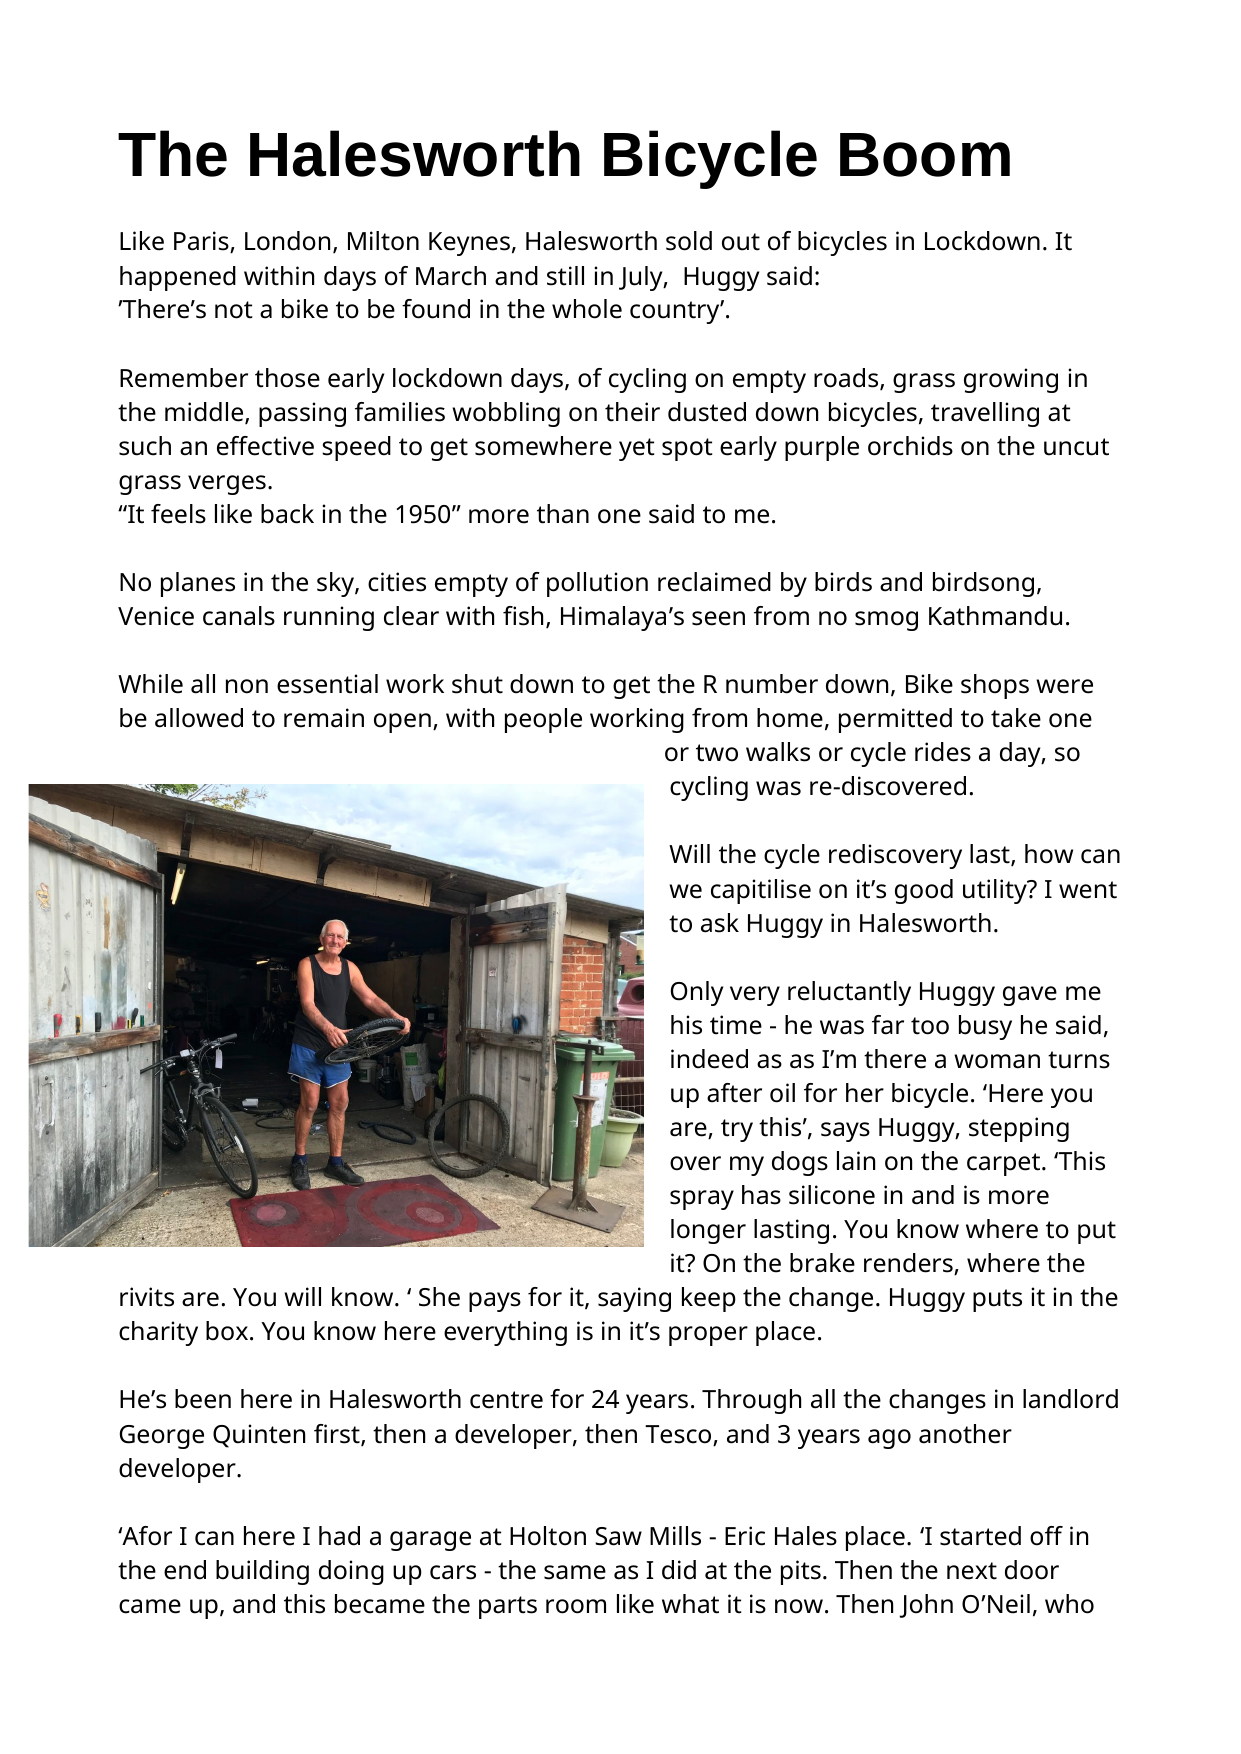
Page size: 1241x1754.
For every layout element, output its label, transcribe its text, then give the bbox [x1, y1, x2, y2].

text ’There’s not a bike to be found in the whole country’. [118, 292, 1122, 326]
title The Halesworth Bicycle Boom [118, 118, 1122, 190]
text He’s been here in Halesworth centre for 24 years. Through all the changes in landlord George Quinten first, then a developer, then Tesco, and 3 years ago another developer. [118, 1382, 1122, 1484]
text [118, 1518, 1122, 1621]
text No planes in the sky, cities empty of pollution reclaimed by birds and birdsong, Venice canals running clear with fish, Himalaya’s seen from no smog Kathmandu. [118, 565, 1122, 633]
text Remember those early lockdown days, of cycling on empty roads, grass growing in the middle, passing families wobbling on their dusted down bicycles, travelling at such an effective speed to get somewhere yet spot early purple orchids on the uncut grass verges. [118, 360, 1122, 497]
text Will the cycle rediscovery last, how can we capitilise on it’s good utility? I went to ask Huggy in Halesworth. [644, 837, 1122, 939]
text Like Paris, London, Milton Keynes, Halesworth sold out of bicycles in Lockdown. It happened within days of March and still in July, Huggy said: [118, 224, 1122, 292]
text While all non essential work shut down to get the R number down, Bike shops were be allowed to remain open, with people working from home, permitted to take one or two walks or cycle rides a day, so cycling was re-discovered. [118, 667, 1122, 803]
picture [28, 784, 644, 1247]
text “It feels like back in the 1950” more than one said to me. [118, 497, 1122, 531]
text Only very reluctantly Huggy gave me his time - he was far too busy he said, indeed as as I’m there a woman turns up after oil for her bicycle. ‘Here you are, try this’, says Huggy, stepping over my dogs lain on the carpet. ‘This spray has silicone in and is more longer lasting. You know where to put it? On the brake renders, where the rivits are. You will know. ‘ She pays for it, saying keep the change. Huggy puts it in the charity box. You know here everything is in it’s proper place. [118, 973, 1122, 1348]
